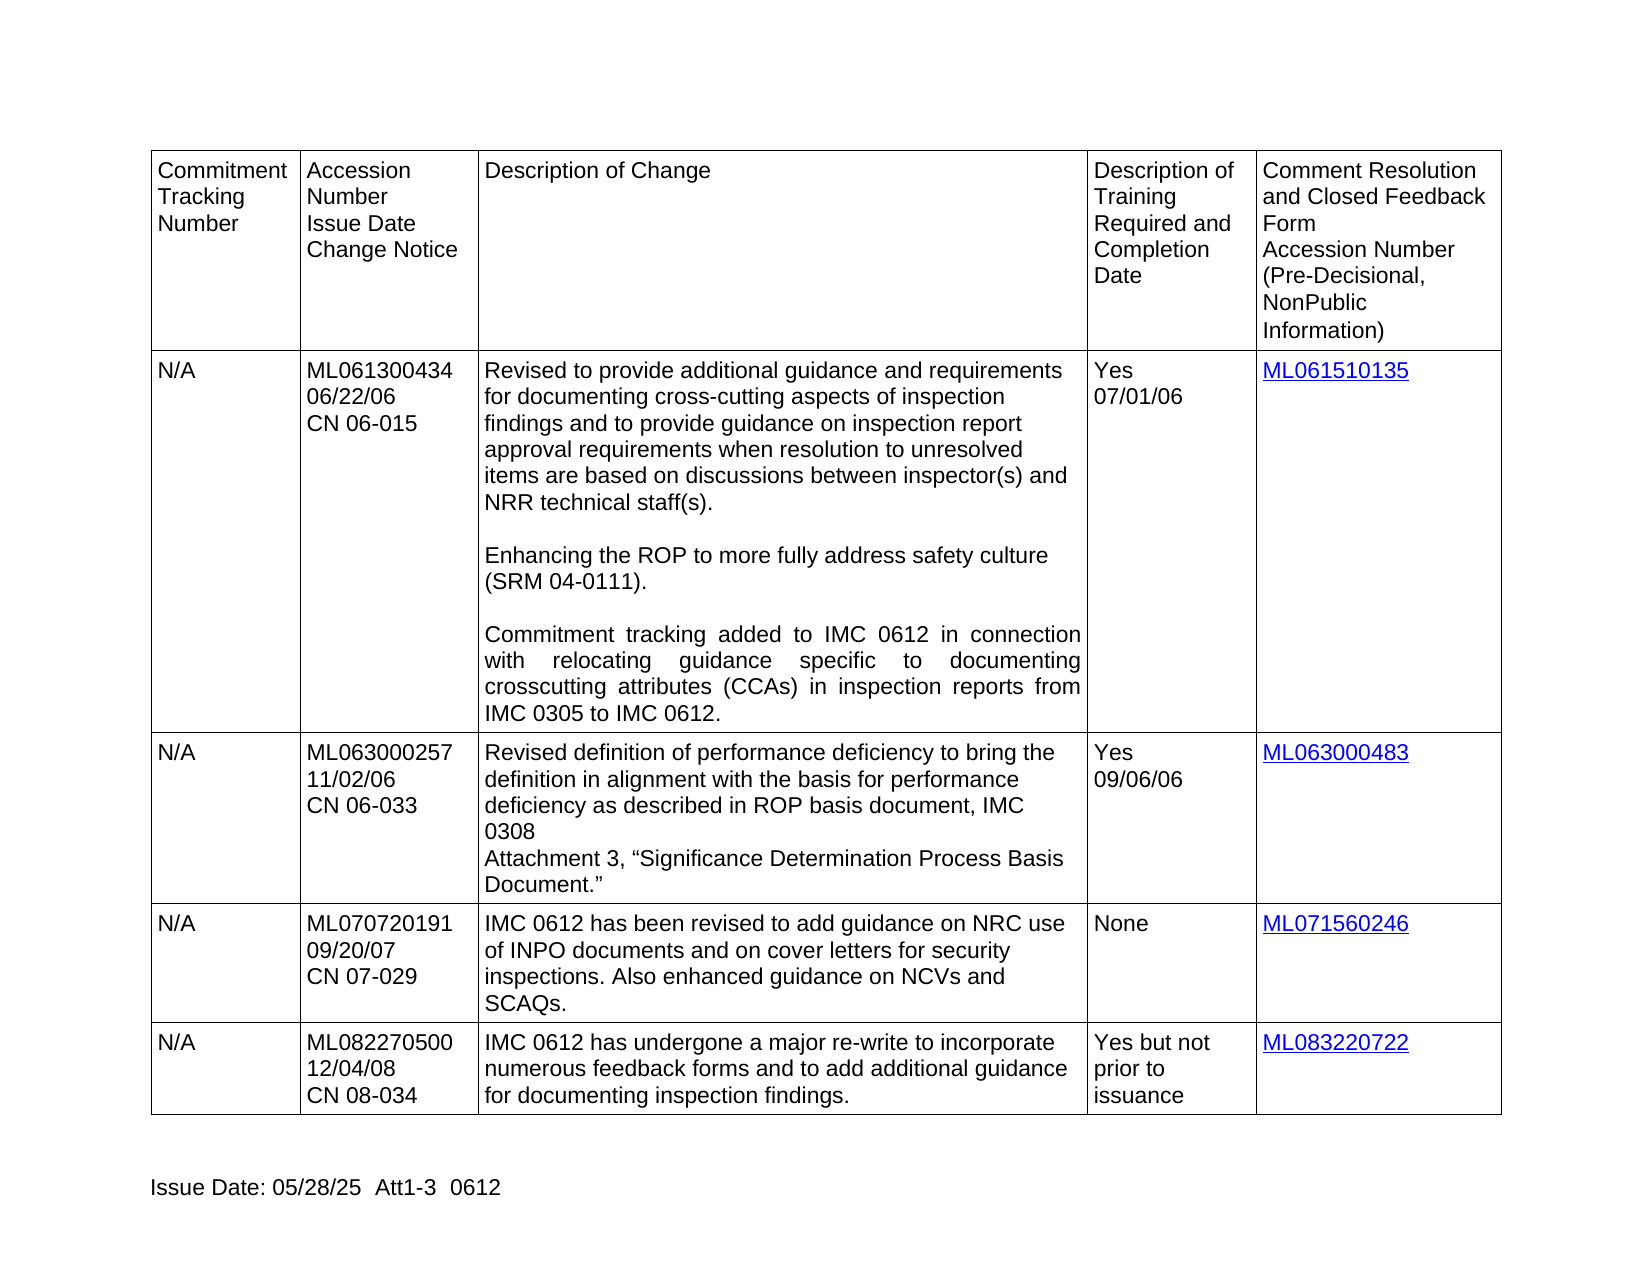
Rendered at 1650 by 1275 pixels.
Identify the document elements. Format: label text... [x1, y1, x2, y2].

table_header Commitment Tracking Number [152, 151, 300, 350]
table_cell ML061510135 [1257, 351, 1501, 732]
table_cell IMC 0612 has been revised to add guidance on NRC use of INPO documents and on cover letters for security inspections. Also enhanced guidance on NCVs and SCAQs. [479, 904, 1087, 1022]
table_cell Revised definition of performance deficiency to bring the definition in alignment with the basis for performance deficiency as described in ROP basis document, IMC 0308 Attachment 3, “Significance Determination Process Basis Document.” [479, 733, 1087, 903]
table_cell IMC 0612 has undergone a major re-write to incorporate numerous feedback forms and to add additional guidance for documenting inspection findings. [479, 1023, 1087, 1114]
table_header Description of Training Required and Completion Date [1088, 151, 1256, 350]
table_cell Yes 09/06/06 [1088, 733, 1256, 903]
table_header Comment Resolution and Closed Feedback Form Accession Number (Pre-Decisional, NonPublic Information) [1257, 151, 1501, 350]
table_cell None [1088, 904, 1256, 1022]
table_cell ML071560246 [1257, 904, 1501, 1022]
table_cell ML063000483 [1257, 733, 1501, 903]
table_cell N/A [152, 904, 300, 1022]
table_cell N/A [152, 733, 300, 903]
table_cell Yes but not prior to issuance [1088, 1023, 1256, 1114]
table_header Accession Number Issue Date Change Notice [301, 151, 478, 350]
table_cell ML083220722 [1257, 1023, 1501, 1114]
table_cell Revised to provide additional guidance and requirements for documenting cross-cutting aspects of inspection findings and to provide guidance on inspection report approval requirements when resolution to unresolved items are based on discussions between inspector(s) and NRR technical staff(s). Enhancing the ROP to more fully address safety culture (SRM 04-0111). Commitment tracking added to IMC 0612 in connection with relocating guidance specific to documenting crosscutting attributes (CCAs) in inspection reports from IMC 0305 to IMC 0612. [479, 351, 1087, 732]
table_cell ML063000257 11/02/06 CN 06-033 [301, 733, 478, 903]
table_cell ML061300434 06/22/06 CN 06-015 [301, 351, 478, 732]
table_cell N/A [152, 351, 300, 732]
table_cell Yes 07/01/06 [1088, 351, 1256, 732]
table_cell ML070720191 09/20/07 CN 07-029 [301, 904, 478, 1022]
table_header Description of Change [479, 151, 1087, 350]
table_cell N/A [152, 1023, 300, 1114]
table_cell ML082270500 12/04/08 CN 08-034 [301, 1023, 478, 1114]
